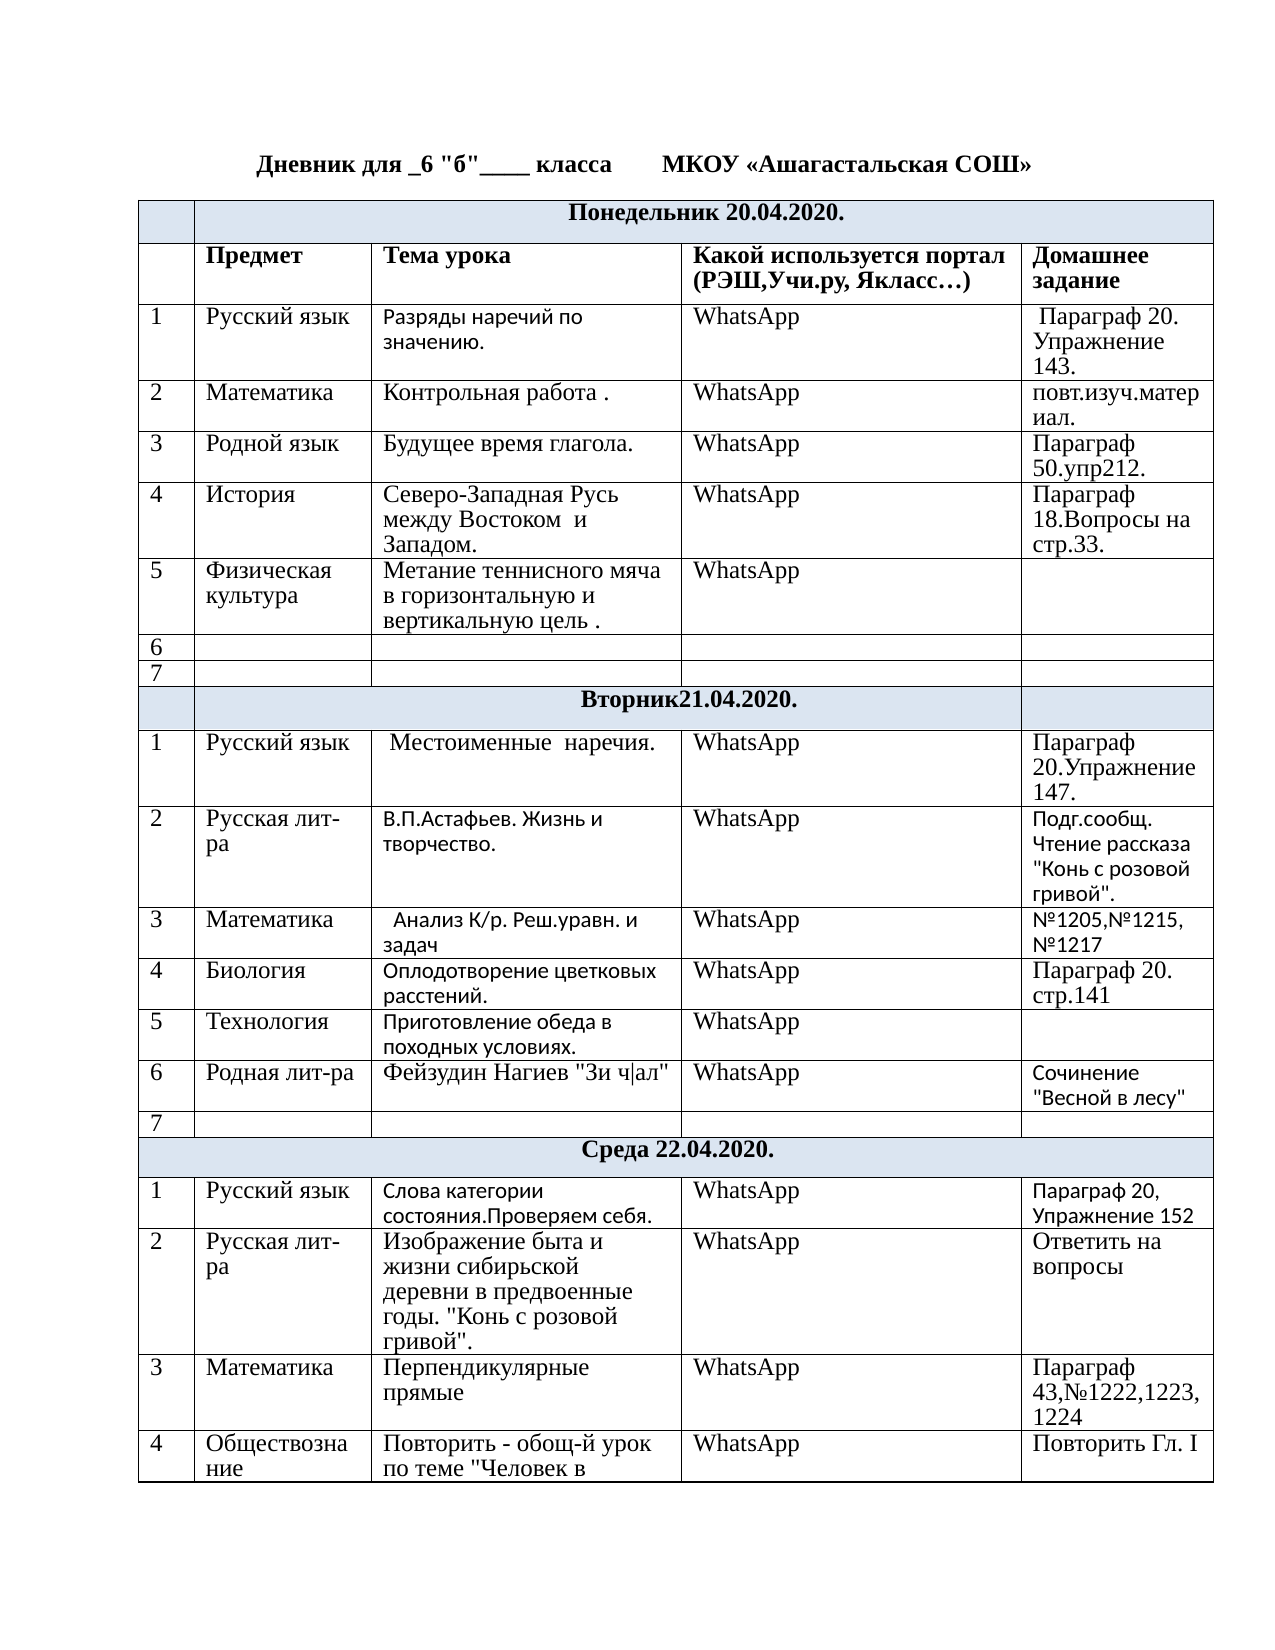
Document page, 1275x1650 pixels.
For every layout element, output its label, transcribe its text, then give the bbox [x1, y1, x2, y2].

table_cell Русский язык [195, 731, 371, 806]
table_cell 4 [139, 1431, 194, 1481]
table_header [139, 201, 194, 243]
table_cell [1022, 559, 1213, 634]
table_cell Разряды наречий по значению. [372, 305, 681, 380]
table_cell 5 [139, 559, 194, 634]
table_cell 1 [139, 1178, 194, 1228]
table_cell WhatsApp [682, 1061, 1021, 1111]
table_cell 7 [139, 1112, 194, 1137]
table_cell Оплодотворение цветковых расстений. [372, 959, 681, 1009]
table_cell Математика [195, 1355, 371, 1430]
table_cell Изображение быта и жизни сибирьской деревни в предвоенные годы. "Конь с розовой гривой". [372, 1229, 681, 1354]
table_cell WhatsApp [682, 381, 1021, 431]
table_cell повт.изуч.материал. [1022, 381, 1213, 431]
table_cell WhatsApp [682, 1229, 1021, 1354]
table_cell Перпендикулярные прямые [372, 1355, 681, 1430]
table_cell Подг.сообщ. Чтение рассказа "Конь с розовой гривой". [1022, 807, 1213, 907]
table_cell №1205,№1215,№1217 [1022, 908, 1213, 958]
table_cell WhatsApp [682, 1355, 1021, 1430]
table_cell Русская лит-ра [195, 1229, 371, 1354]
table_cell [682, 635, 1021, 660]
table_cell [682, 1112, 1021, 1137]
table_cell WhatsApp [682, 432, 1021, 482]
table_cell [195, 661, 371, 686]
table_cell Приготовление обеда в походных условиях. [372, 1010, 681, 1060]
table_cell Контрольная работа . [372, 381, 681, 431]
table_cell [1022, 635, 1213, 660]
table_cell 5 [139, 1010, 194, 1060]
table_cell Слова категории состояния.Проверяем себя. [372, 1178, 681, 1228]
table_cell WhatsApp [682, 807, 1021, 907]
table_cell Русский язык [195, 1178, 371, 1228]
table_cell Родной язык [195, 432, 371, 482]
table_cell Параграф 20, Упражнение 152 [1022, 1178, 1213, 1228]
table_cell Параграф 20. стр.141 [1022, 959, 1213, 1009]
table_cell WhatsApp [682, 908, 1021, 958]
table_cell WhatsApp [682, 1178, 1021, 1228]
table_cell [139, 244, 194, 304]
table_cell [682, 661, 1021, 686]
table_cell Ответить на вопросы [1022, 1229, 1213, 1354]
table_header Понедельник 20.04.2020. [195, 201, 1213, 243]
table_cell Среда 22.04.2020. [139, 1138, 1213, 1177]
table_cell Математика [195, 381, 371, 431]
table_cell [139, 687, 194, 729]
table_cell Физическая культура [195, 559, 371, 634]
table_cell Фейзудин Нагиев "Зи ч|ал" [372, 1061, 681, 1111]
table_cell [1022, 687, 1213, 729]
table_cell Параграф 20. Упражнение 143. [1022, 305, 1213, 380]
table_cell 6 [139, 1061, 194, 1111]
table_cell Русская лит-ра [195, 807, 371, 907]
table_cell Тема урока [372, 244, 681, 304]
table_cell Метание теннисного мяча в горизонтальную и вертикальную цель . [372, 559, 681, 634]
table_cell 2 [139, 807, 194, 907]
table_cell Какой используется портал (РЭШ,Учи.ру, Якласс…) [682, 244, 1021, 304]
text Дневник для _6 "б"____ класса МКОУ «Ашагастальская СОШ» [120, 150, 1125, 179]
table_cell Параграф 18.Вопросы на стр.33. [1022, 483, 1213, 558]
table_cell 3 [139, 1355, 194, 1430]
table_cell 3 [139, 432, 194, 482]
table_cell Домашнее задание [1022, 244, 1213, 304]
table_cell WhatsApp [682, 1431, 1021, 1481]
table_cell Параграф 20.Упражнение 147. [1022, 731, 1213, 806]
table_cell Технология [195, 1010, 371, 1060]
table_cell Параграф 43,№1222,1223,1224 [1022, 1355, 1213, 1430]
table_cell WhatsApp [682, 483, 1021, 558]
table_cell WhatsApp [682, 731, 1021, 806]
table_cell Местоименные наречия. [372, 731, 681, 806]
table_cell Параграф 50.упр212. [1022, 432, 1213, 482]
table_cell 2 [139, 381, 194, 431]
table_cell [195, 635, 371, 660]
table_cell Математика [195, 908, 371, 958]
table_cell Повторить Гл. I [1022, 1431, 1213, 1481]
table_cell [372, 1112, 681, 1137]
table_cell Будущее время глагола. [372, 432, 681, 482]
table_cell 3 [139, 908, 194, 958]
table_cell 7 [139, 661, 194, 686]
table_cell Родная лит-ра [195, 1061, 371, 1111]
table_cell 4 [139, 959, 194, 1009]
table_cell 1 [139, 305, 194, 380]
table_cell [1022, 1112, 1213, 1137]
table_cell Русский язык [195, 305, 371, 380]
table_cell Обществознание [195, 1431, 371, 1481]
table_cell 6 [139, 635, 194, 660]
table_cell [372, 635, 681, 660]
table_cell WhatsApp [682, 305, 1021, 380]
table_cell 1 [139, 731, 194, 806]
table_cell WhatsApp [682, 559, 1021, 634]
table_cell Предмет [195, 244, 371, 304]
table_cell Сочинение "Весной в лесу" [1022, 1061, 1213, 1111]
table_cell [195, 1112, 371, 1137]
table_cell Биология [195, 959, 371, 1009]
table_cell Анализ К/р. Реш.уравн. и задач [372, 908, 681, 958]
table_cell 2 [139, 1229, 194, 1354]
table_cell История [195, 483, 371, 558]
table_cell [372, 661, 681, 686]
table_cell [1022, 661, 1213, 686]
table_cell WhatsApp [682, 959, 1021, 1009]
table_cell Вторник21.04.2020. [195, 687, 1021, 729]
table_cell 4 [139, 483, 194, 558]
table_cell В.П.Астафьев. Жизнь и творчество. [372, 807, 681, 907]
table_cell Северо-Западная Русь между Востоком и Западом. [372, 483, 681, 558]
table_cell [1022, 1010, 1213, 1060]
table_cell WhatsApp [682, 1010, 1021, 1060]
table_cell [372, 1431, 681, 1481]
